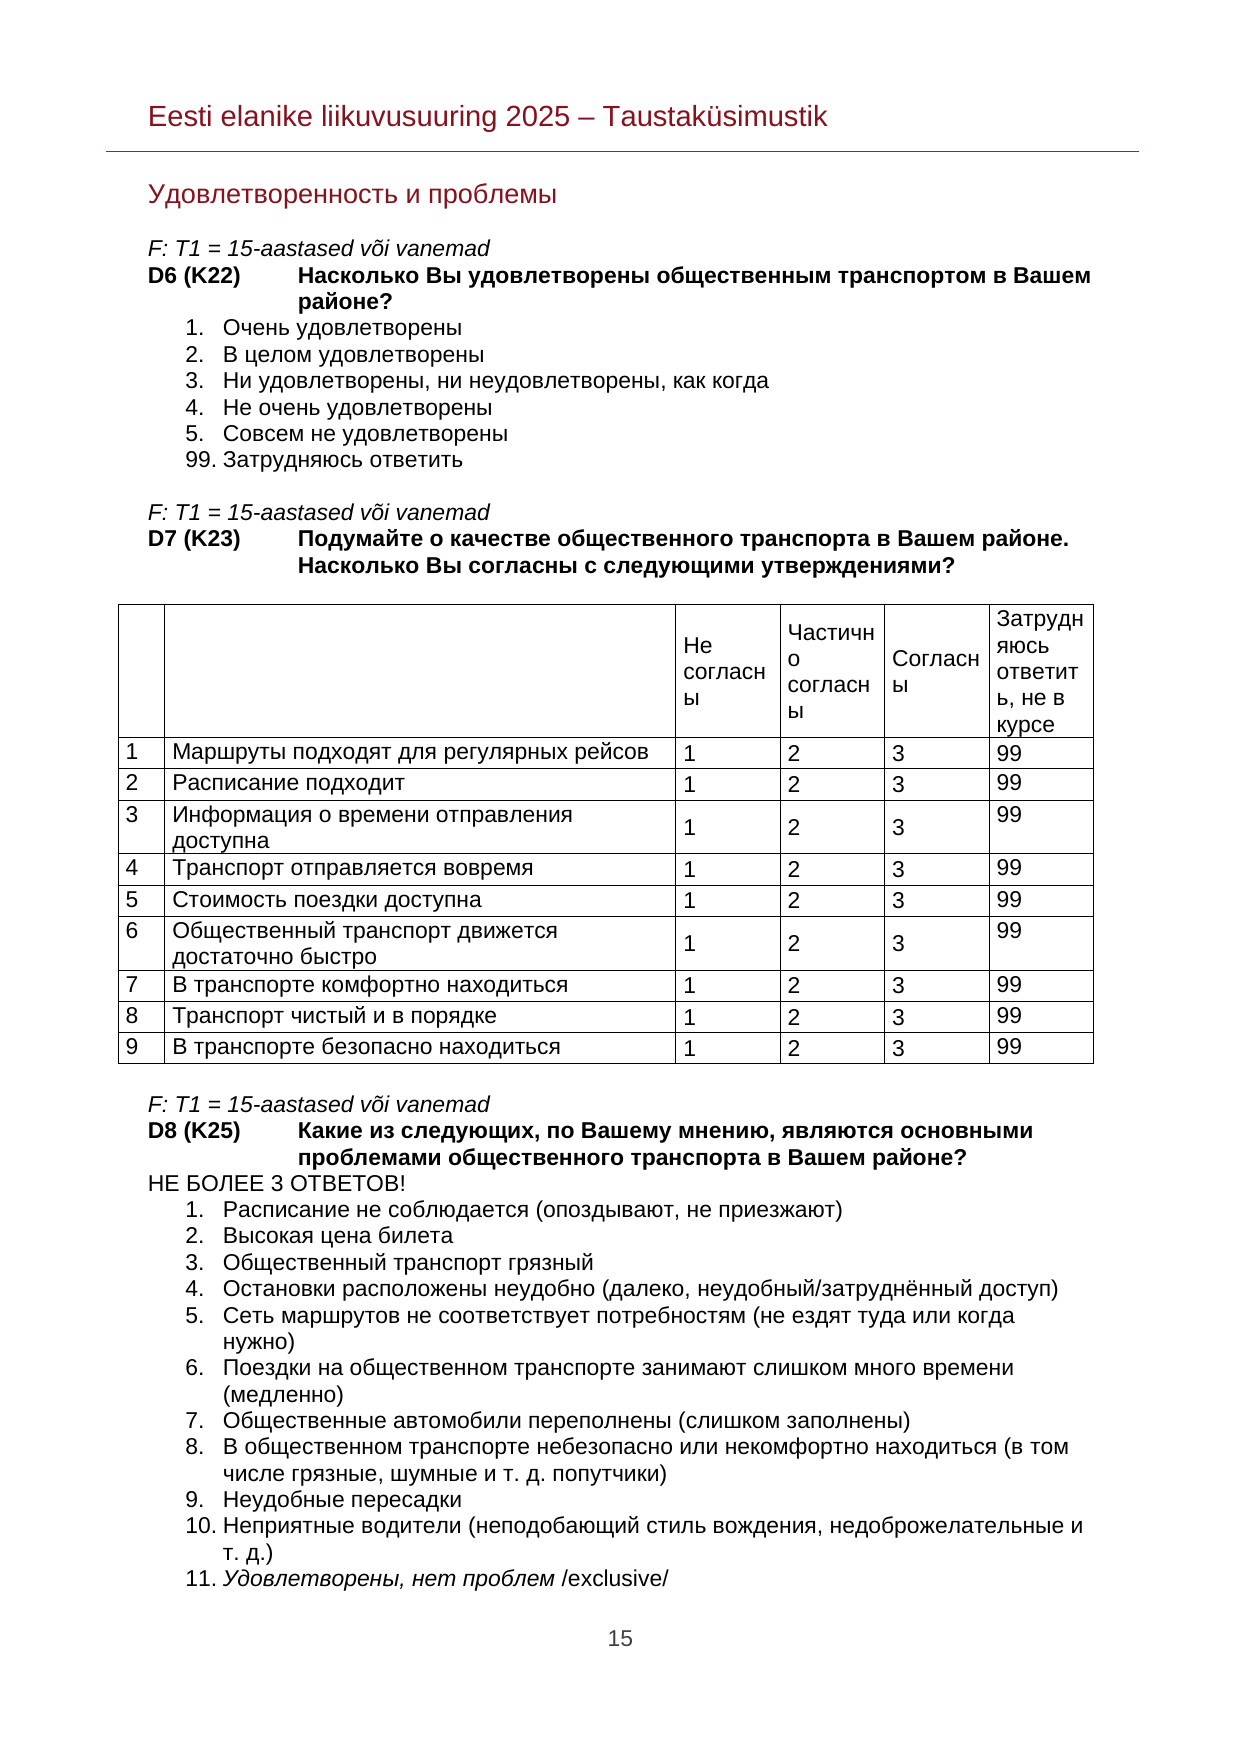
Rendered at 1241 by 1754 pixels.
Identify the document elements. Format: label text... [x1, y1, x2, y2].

list Неприятные водители (неподобающий стиль вождения, недоброжелательные и т. д.) [185, 1512, 1093, 1565]
table_cell 99 [990, 1002, 1093, 1032]
table_cell 99 [990, 971, 1093, 1001]
table_cell 2 [781, 854, 884, 884]
table_cell 2 [781, 1002, 884, 1032]
table_cell 2 [781, 769, 884, 799]
subtitle Удовлетворенность и проблемы [148, 178, 1093, 209]
text D7 (K23) Подумайте о качестве общественного транспорта в Вашем районе. Насколько Вы согласны с следующими утверждениями? [148, 525, 1093, 578]
table_cell 3 [885, 1033, 989, 1063]
table_cell 2 [781, 917, 884, 969]
table_cell 7 [119, 971, 164, 1001]
table_cell 3 [885, 738, 989, 768]
table_header Частично согласны [781, 605, 884, 737]
table_cell Транспорт отправляется вовремя [165, 854, 675, 884]
table_cell 2 [119, 769, 164, 799]
table_cell 99 [990, 917, 1093, 969]
table_cell 1 [676, 801, 780, 853]
table_cell Расписание подходит [165, 769, 675, 799]
table_cell Информация о времени отправления доступна [165, 801, 675, 853]
list Ни удовлетворены, ни неудовлетворены, как когда [185, 367, 1093, 393]
table_cell 2 [781, 738, 884, 768]
list Общественные автомобили переполнены (слишком заполнены) [185, 1407, 1093, 1433]
list Сеть маршрутов не соответствует потребностям (не ездят туда или когда нужно) [185, 1302, 1093, 1354]
table_header Согласны [885, 605, 989, 737]
list Не очень удовлетворены [185, 393, 1093, 420]
table_cell Общественный транспорт движется достаточно быстро [165, 917, 675, 969]
table_cell 99 [990, 801, 1093, 853]
text D6 (K22) Насколько Вы удовлетворены общественным транспортом в Вашем районе? [148, 262, 1093, 314]
table_header [119, 605, 164, 737]
table_header Не согласны [676, 605, 780, 737]
list Расписание не соблюдается (опоздывают, не приезжают) [185, 1196, 1093, 1222]
table_cell 8 [119, 1002, 164, 1032]
list Совсем не удовлетворены [185, 420, 1093, 446]
table_cell 3 [885, 854, 989, 884]
text F: T1 = 15-aastased või vanemad [148, 235, 1093, 262]
table_cell 1 [676, 971, 780, 1001]
table_cell 99 [990, 769, 1093, 799]
list Затрудняюсь ответить [185, 446, 1093, 472]
table_cell 3 [885, 801, 989, 853]
table_cell Маршруты подходят для регулярных рейсов [165, 738, 675, 768]
table_cell 2 [781, 971, 884, 1001]
table_cell 2 [781, 886, 884, 916]
table_cell 2 [781, 1033, 884, 1063]
table_cell В транспорте безопасно находиться [165, 1033, 675, 1063]
list Очень удовлетворены [185, 314, 1093, 341]
text НЕ БОЛЕЕ 3 ОТВЕТОВ! [148, 1170, 1093, 1196]
table_cell 9 [119, 1033, 164, 1063]
list В общественном транспорте небезопасно или некомфортно находиться (в том числе грязные, шумные и т. д. попутчики) [185, 1433, 1093, 1486]
table_cell 6 [119, 917, 164, 969]
list Общественный транспорт грязный [185, 1249, 1093, 1275]
table_cell 3 [885, 917, 989, 969]
text F: T1 = 15-aastased või vanemad [148, 1091, 1093, 1117]
table_cell 3 [885, 886, 989, 916]
table_cell 99 [990, 738, 1093, 768]
table_cell 4 [119, 854, 164, 884]
list Высокая цена билета [185, 1222, 1093, 1249]
table_cell 1 [676, 1033, 780, 1063]
table_cell 5 [119, 886, 164, 916]
table_cell 1 [676, 854, 780, 884]
table_cell 3 [885, 1002, 989, 1032]
table_cell 3 [885, 971, 989, 1001]
list Поездки на общественном транспорте занимают слишком много времени (медленно) [185, 1354, 1093, 1407]
table_cell 1 [676, 1002, 780, 1032]
table_cell 99 [990, 1033, 1093, 1063]
table_cell 2 [781, 801, 884, 853]
table_cell 1 [676, 886, 780, 916]
table_header Затрудняюсь ответить, не в курсе [990, 605, 1093, 737]
table_cell 99 [990, 886, 1093, 916]
table_header [165, 605, 675, 737]
table_cell 1 [676, 917, 780, 969]
table_cell В транспорте комфортно находиться [165, 971, 675, 1001]
table_cell 1 [119, 738, 164, 768]
table_cell Транспорт чистый и в порядке [165, 1002, 675, 1032]
table_cell 3 [885, 769, 989, 799]
table_cell 1 [676, 769, 780, 799]
table_cell 1 [676, 738, 780, 768]
list Удовлетворены, нет проблем /exclusive/ [185, 1565, 1093, 1591]
list В целом удовлетворены [185, 341, 1093, 367]
table_cell 99 [990, 854, 1093, 884]
text F: T1 = 15-aastased või vanemad [148, 499, 1093, 525]
list Остановки расположены неудобно (далеко, неудобный/затруднённый доступ) [185, 1275, 1093, 1302]
table_cell 3 [119, 801, 164, 853]
table_cell Стоимость поездки доступна [165, 886, 675, 916]
text D8 (K25) Какие из следующих, по Вашему мнению, являются основными проблемами общественного транспорта в Вашем районе? [148, 1117, 1093, 1170]
list Неудобные пересадки [185, 1486, 1093, 1512]
